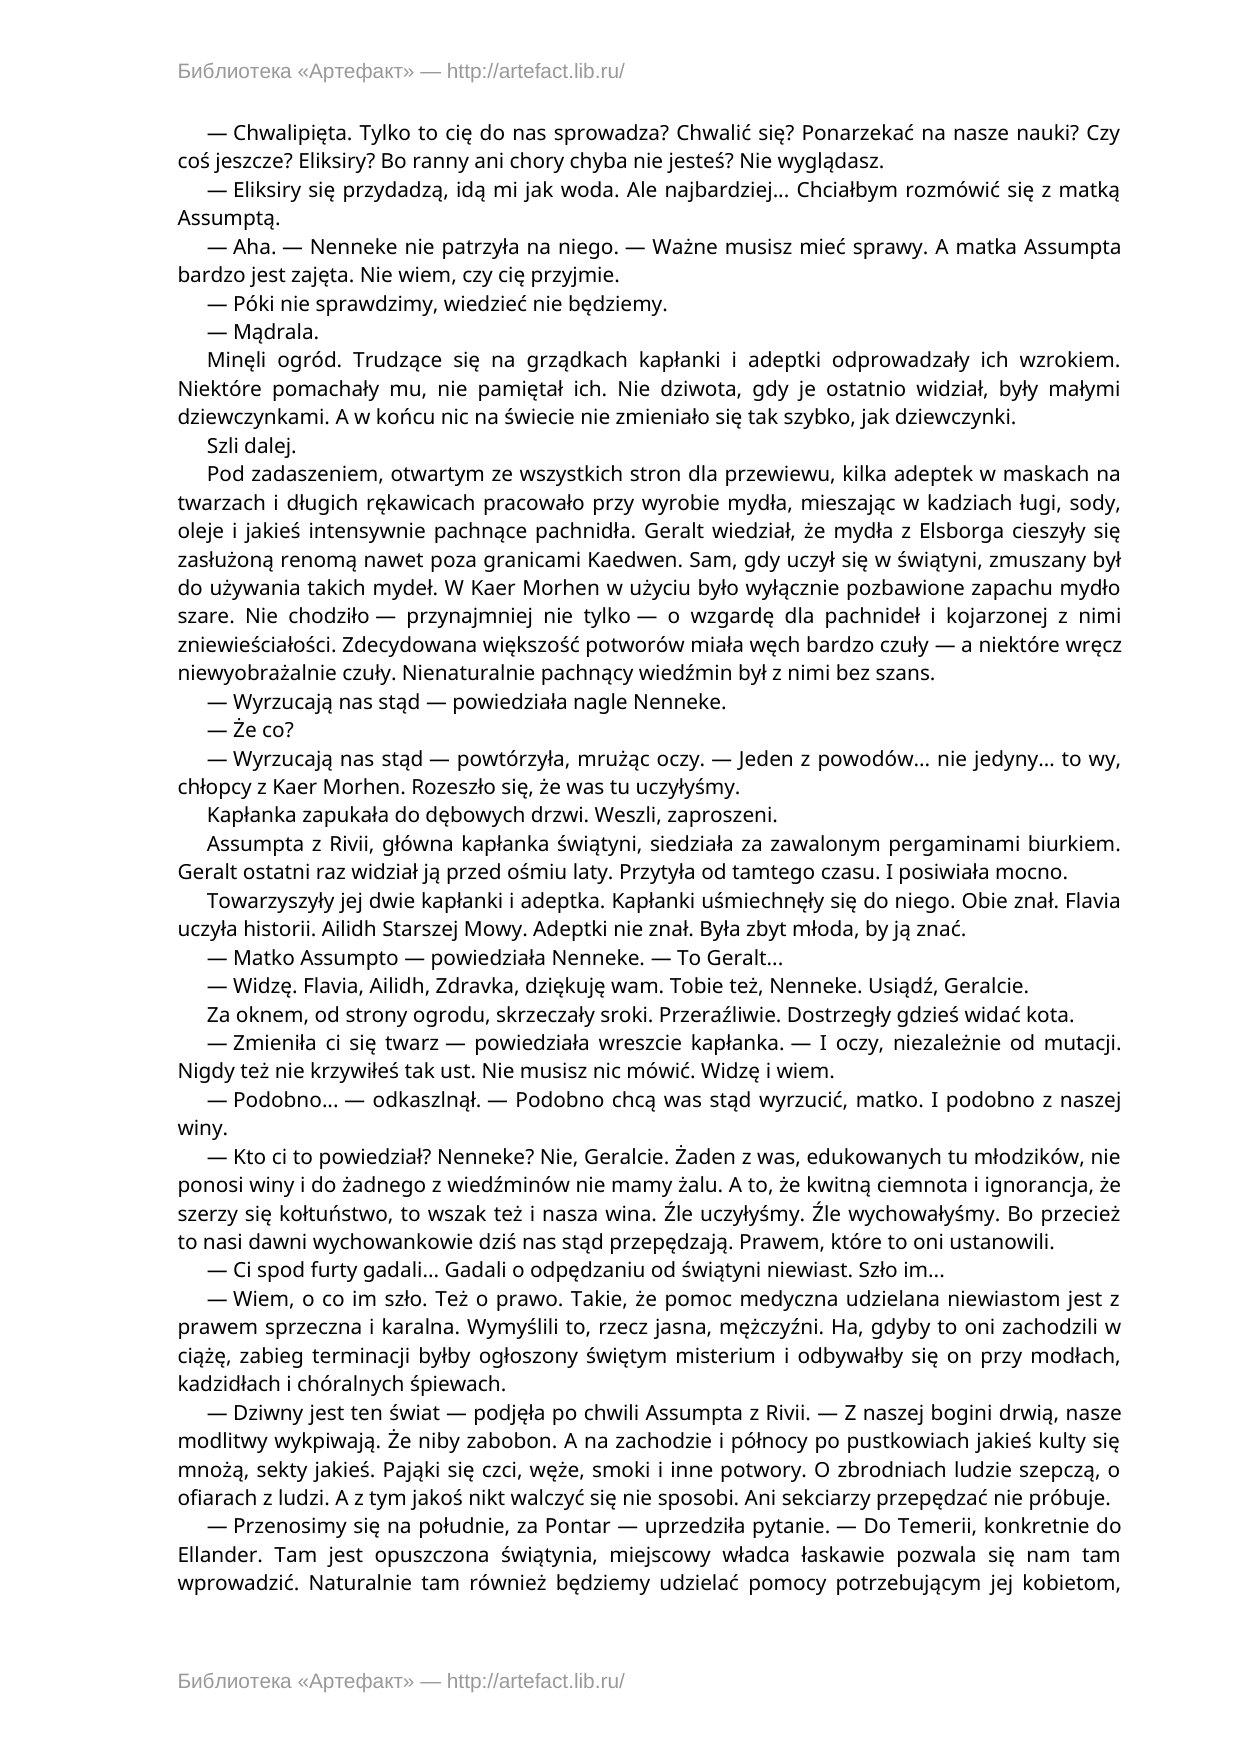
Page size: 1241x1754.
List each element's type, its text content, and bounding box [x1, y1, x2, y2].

text Minęli ogród. Trudzące się na grządkach kapłanki i adeptki odprowadzały ich wzrokiem. Niektóre pomachały mu, nie pamiętał ich. Nie dziwota, gdy je ostatnio widział, były małymi dziewczynkami. A w końcu nic na świecie nie zmieniało się tak szybko, jak dziewczynki. [177, 346, 1122, 431]
text — Wyrzucają nas stąd — powiedziała nagle Nenneke. [177, 687, 1122, 715]
text — Chwalipięta. Tylko to cię do nas sprowadza? Chwalić się? Ponarzekać na nasze nauki? Czy coś jeszcze? Eliksiry? Bo ranny ani chory chyba nie jesteś? Nie wyglądasz. [177, 118, 1122, 175]
text Assumpta z Rivii, główna kapłanka świątyni, siedziała za zawalonym pergaminami biurkiem. Geralt ostatni raz widział ją przed ośmiu laty. Przytyła od tamtego czasu. I posiwiała mocno. [177, 829, 1122, 886]
text Za oknem, od strony ogrodu, skrzeczały sroki. Przeraźliwie. Dostrzegły gdzieś widać kota. [177, 1000, 1122, 1028]
text — Widzę. Flavia, Ailidh, Zdravka, dziękuję wam. Tobie też, Nenneke. Usiądź, Geralcie. [177, 971, 1122, 1000]
text — Dziwny jest ten świat — podjęła po chwili Assumpta z Rivii. — Z naszej bogini drwią, nasze modlitwy wykpiwają. Że niby zabobon. A na zachodzie i północy po pustkowiach jakieś kulty się mnożą, sekty jakieś. Pająki się czci, węże, smoki i inne potwory. O zbrodniach ludzie szepczą, o ofiarach z ludzi. A z tym jakoś nikt walczyć się nie sposobi. Ani sekciarzy przepędzać nie próbuje. [177, 1398, 1122, 1512]
text — Mądrala. [177, 317, 1122, 346]
text — Ci spod furty gadali... Gadali o odpędzaniu od świątyni niewiast. Szło im... [177, 1256, 1122, 1284]
text — Eliksiry się przydadzą, idą mi jak woda. Ale najbardziej... Chciałbym rozmówić się z matką Assumptą. [177, 175, 1122, 232]
text — Wyrzucają nas stąd — powtórzyła, mrużąc oczy. — Jeden z powodów... nie jedyny… to wy, chłopcy z Kaer Morhen. Rozeszło się, że was tu uczyłyśmy. [177, 744, 1122, 801]
text — Zmieniła ci się twarz — powiedziała wreszcie kapłanka. — I oczy, niezależnie od mutacji. Nigdy też nie krzywiłeś tak ust. Nie musisz nic mówić. Widzę i wiem. [177, 1028, 1122, 1085]
text Towarzyszyły jej dwie kapłanki i adeptka. Kapłanki uśmiechnęły się do niego. Obie znał. Flavia uczyła historii. Ailidh Starszej Mowy. Adeptki nie znał. Była zbyt młoda, by ją znać. [177, 886, 1122, 943]
text — Że co? [177, 715, 1122, 744]
text Szli dalej. [177, 431, 1122, 459]
text — Kto ci to powiedział? Nenneke? Nie, Geralcie. Żaden z was, edukowanych tu młodzików, nie ponosi winy i do żadnego z wiedźminów nie mamy żalu. A to, że kwitną ciemnota i ignorancja, że szerzy się kołtuństwo, to wszak też i nasza wina. Źle uczyłyśmy. Źle wychowałyśmy. Bo przecież to nasi dawni wychowankowie dziś nas stąd przepędzają. Prawem, które to oni ustanowili. [177, 1142, 1122, 1256]
text — Aha. — Nenneke nie patrzyła na niego. — Ważne musisz mieć sprawy. A matka Assumpta bardzo jest zajęta. Nie wiem, czy cię przyjmie. [177, 232, 1122, 289]
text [177, 1512, 1122, 1597]
text Pod zadaszeniem, otwartym ze wszystkich stron dla przewiewu, kilka adeptek w maskach na twarzach i długich rękawicach pracowało przy wyrobie mydła, mieszając w kadziach ługi, sody, oleje i jakieś intensywnie pachnące pachnidła. Geralt wiedział, że mydła z Elsborga cieszyły się zasłużoną renomą nawet poza granicami Kaedwen. Sam, gdy uczył się w świątyni, zmuszany był do używania takich mydeł. W Kaer Morhen w użyciu było wyłącznie pozbawione zapachu mydło szare. Nie chodziło — przynajmniej nie tylko — o wzgardę dla pachnideł i kojarzonej z nimi zniewieściałości. Zdecydowana większość potworów miała węch bardzo czuły — a niektóre wręcz niewyobrażalnie czuły. Nienaturalnie pachnący wiedźmin był z nimi bez szans. [177, 459, 1122, 687]
text — Podobno... — odkaszlnął. — Podobno chcą was stąd wyrzucić, matko. I podobno z naszej winy. [177, 1085, 1122, 1142]
text — Póki nie sprawdzimy, wiedzieć nie będziemy. [177, 289, 1122, 317]
text — Matko Assumpto — powiedziała Nenneke. — To Geralt... [177, 943, 1122, 971]
text Kapłanka zapukała do dębowych drzwi. Weszli, zaproszeni. [177, 801, 1122, 829]
text — Wiem, o co im szło. Też o prawo. Takie, że pomoc medyczna udzielana niewiastom jest z prawem sprzeczna i karalna. Wymyślili to, rzecz jasna, mężczyźni. Ha, gdyby to oni zachodzili w ciążę, zabieg terminacji byłby ogłoszony świętym misterium i odbywałby się on przy modłach, kadzidłach i chóralnych śpiewach. [177, 1284, 1122, 1398]
